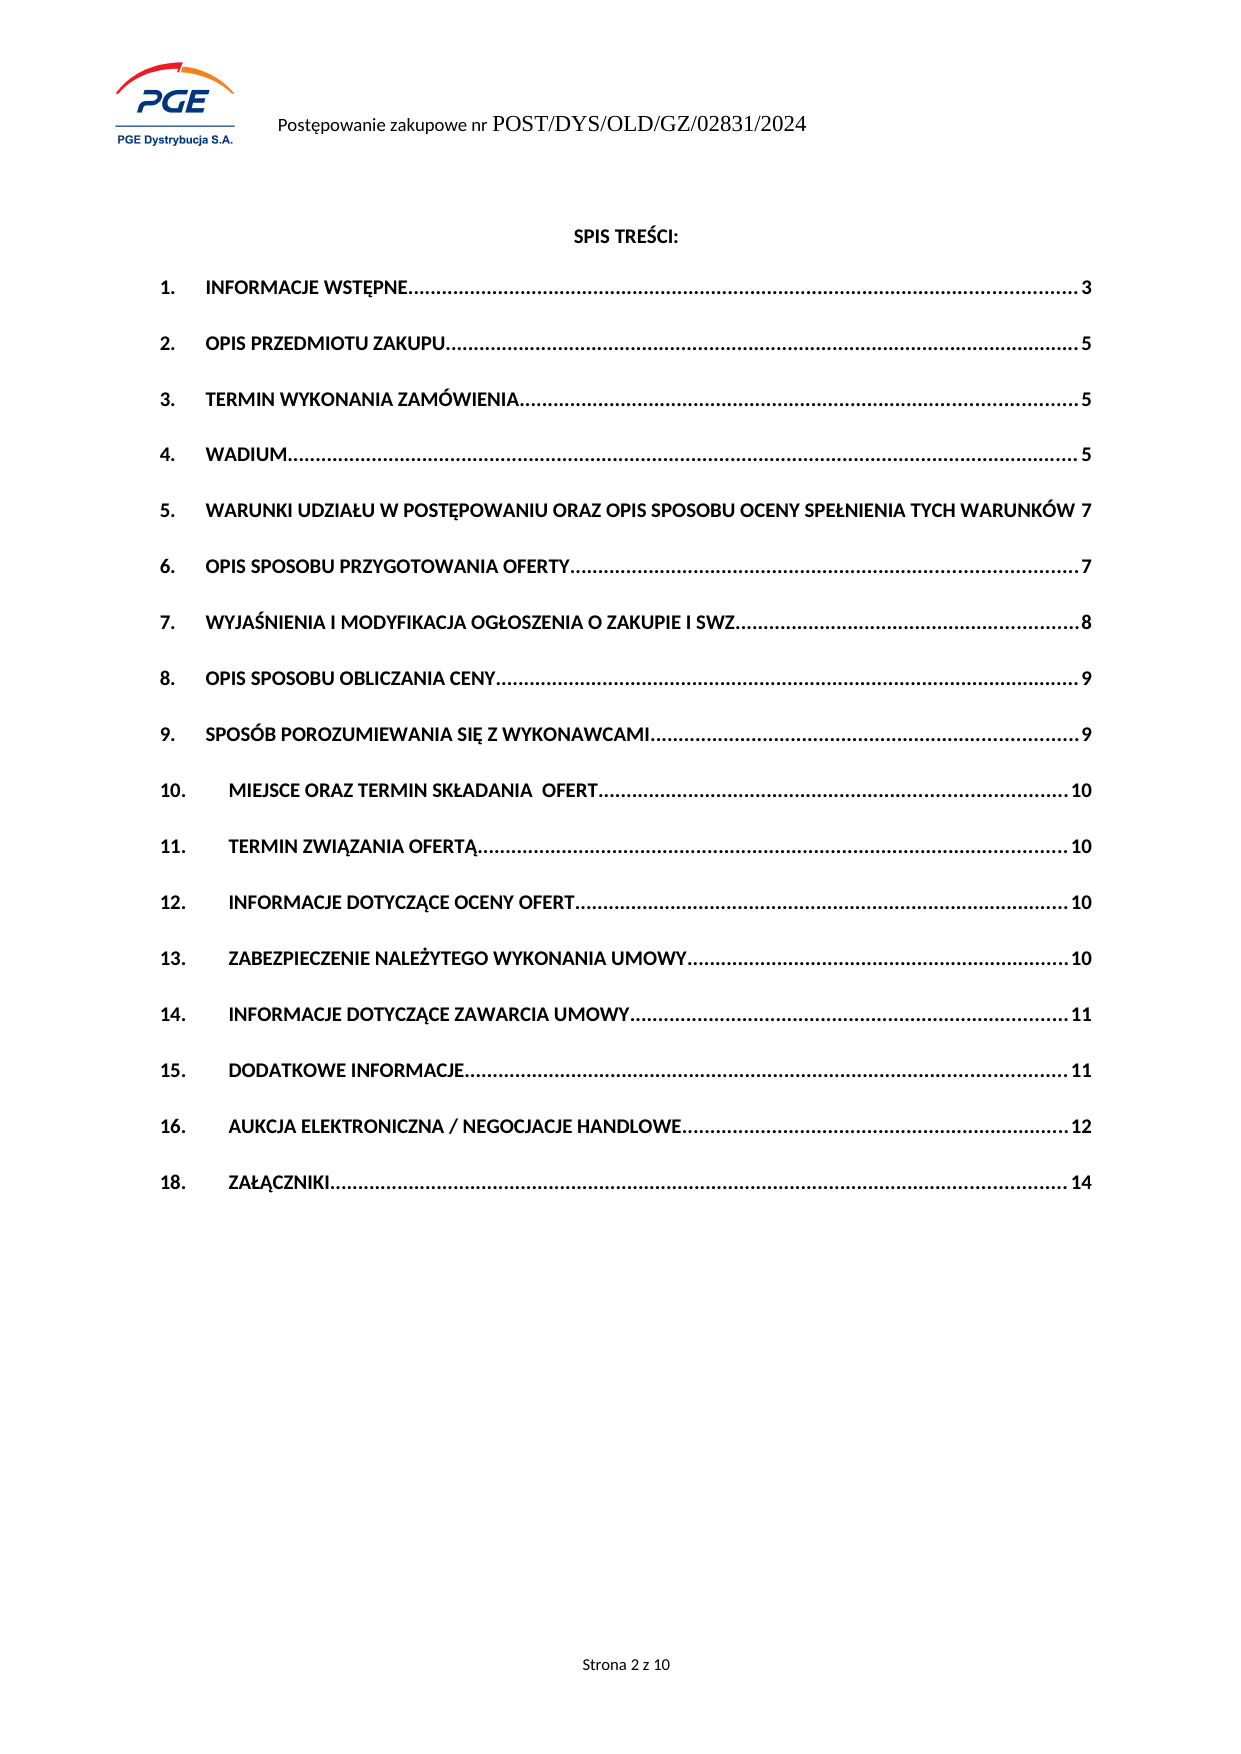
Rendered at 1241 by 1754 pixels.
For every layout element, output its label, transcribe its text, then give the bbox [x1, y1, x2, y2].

picture [113, 60, 237, 148]
text 4. WADIUM 5 [159, 442, 1093, 467]
text 14. INFORMACJE DOTYCZĄCE ZAWARCIA UMOWY 11 [159, 1001, 1093, 1026]
text 3. TERMIN WYKONANIA ZAMÓWIENIA 5 [159, 386, 1093, 411]
text 1. INFORMACJE WSTĘPNE 3 [159, 274, 1093, 299]
text SPIS TREŚCI: [159, 223, 1093, 249]
text 5. WARUNKI UDZIAŁU W POSTĘPOWANIU ORAZ OPIS SPOSOBU OCENY SPEŁNIENIA TYCH WARUNKÓW 7 [159, 498, 1093, 523]
text 2. OPIS PRZEDMIOTU ZAKUPU 5 [159, 330, 1093, 355]
text 9. SPOSÓB POROZUMIEWANIA SIĘ Z WYKONAWCAMI 9 [159, 721, 1093, 747]
text 10. MIEJSCE ORAZ TERMIN SKŁADANIA OFERT 10 [159, 777, 1093, 803]
text 8. OPIS SPOSOBU OBLICZANIA CENY 9 [159, 665, 1093, 691]
text 12. INFORMACJE DOTYCZĄCE OCENY OFERT 10 [159, 889, 1093, 914]
text 6. OPIS SPOSOBU PRZYGOTOWANIA OFERTY 7 [159, 553, 1093, 579]
text 15. DODATKOWE INFORMACJE 11 [159, 1057, 1093, 1082]
text 7. WYJAŚNIENIA I MODYFIKACJA OGŁOSZENIA O ZAKUPIE I SWZ 8 [159, 609, 1093, 635]
text 11. TERMIN ZWIĄZANIA OFERTĄ 10 [159, 833, 1093, 859]
text 13. ZABEZPIECZENIE NALEŻYTEGO WYKONANIA UMOWY 10 [159, 945, 1093, 971]
text 18. ZAŁĄCZNIKI 14 [159, 1169, 1093, 1194]
text 16. AUKCJA ELEKTRONICZNA / NEGOCJACJE HANDLOWE 12 [159, 1113, 1093, 1138]
